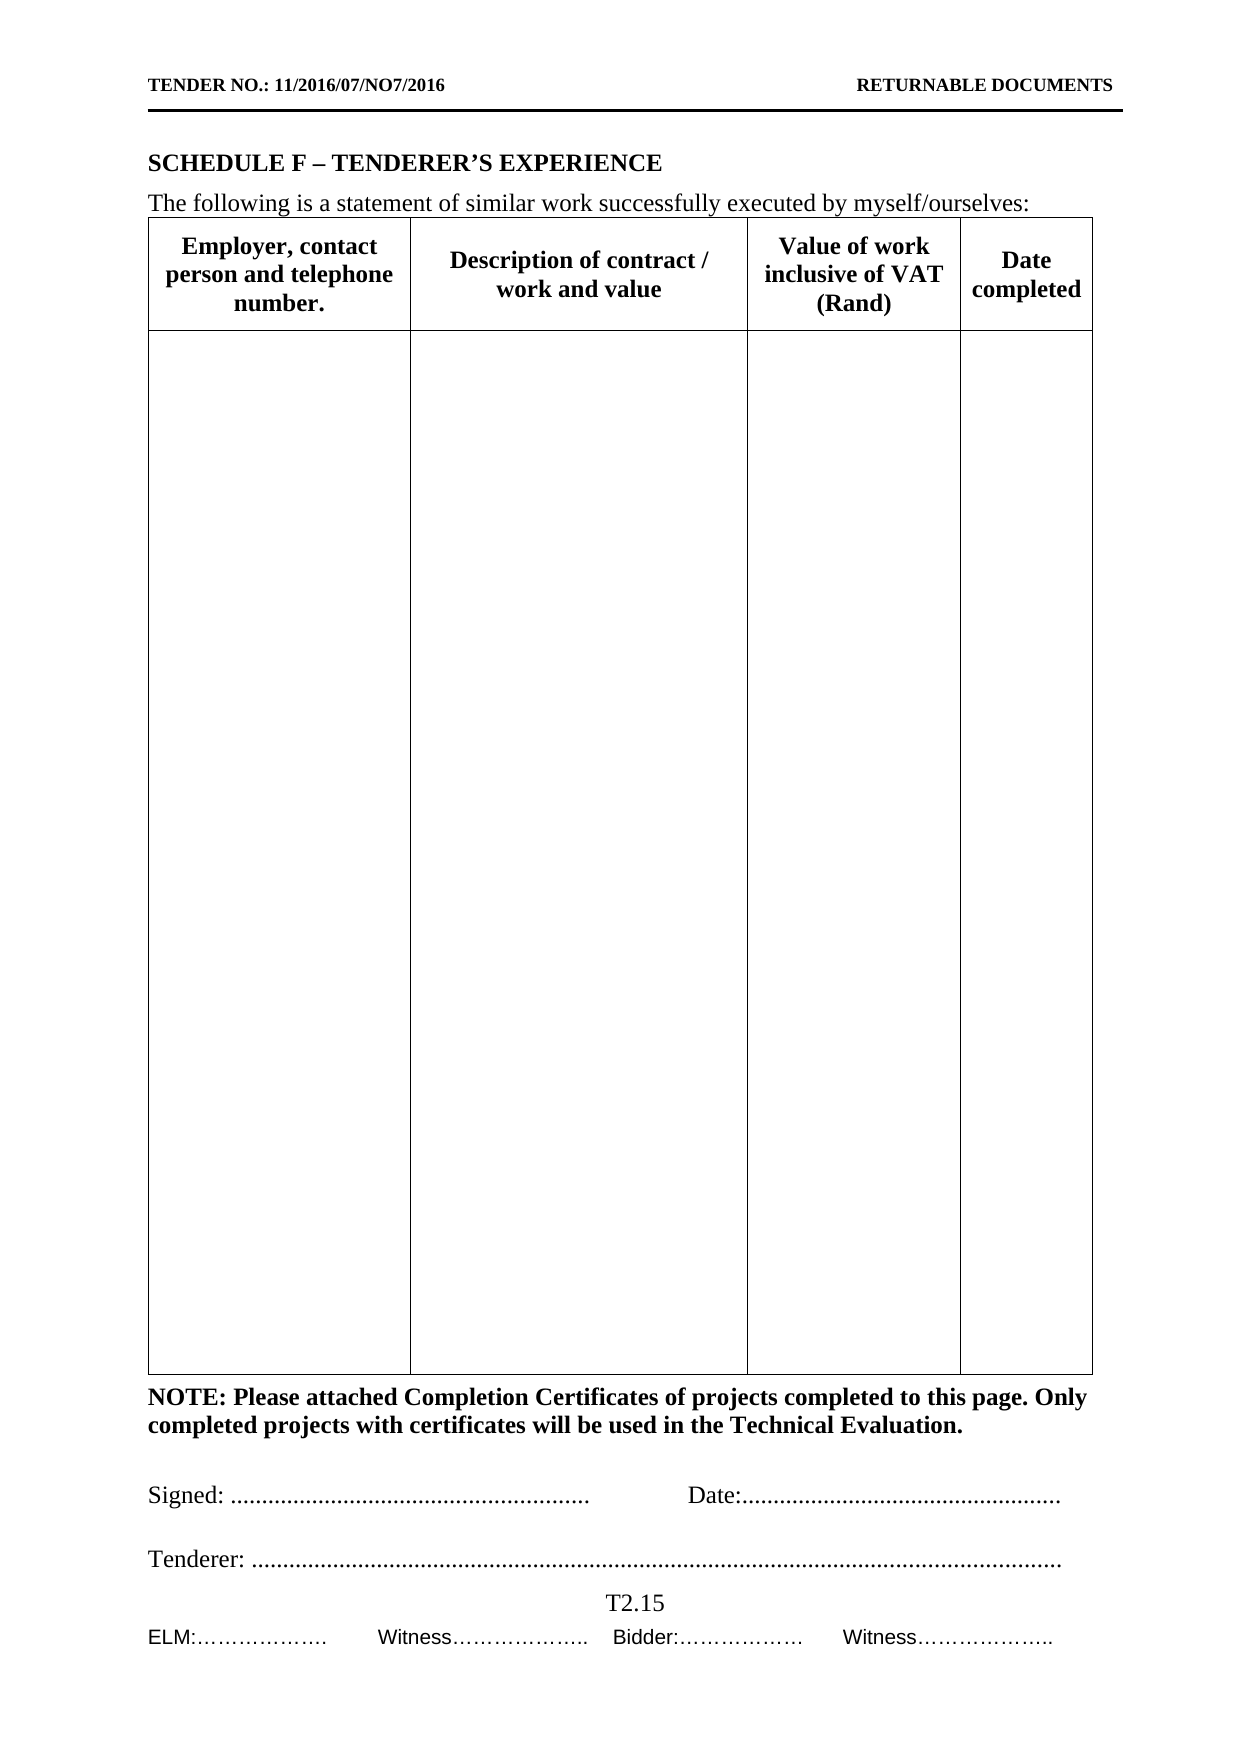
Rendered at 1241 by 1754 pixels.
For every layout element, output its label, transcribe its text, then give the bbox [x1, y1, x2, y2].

text Signed: Date: [148, 1480, 1122, 1509]
table_cell NOTE: Please attached Completion Certificates of projects completed to this page. Only completed projects with certificates will be used in the Technical Evaluation. [136, 1375, 1122, 1439]
table_header The following is a statement of similar work successfully executed by myself/ourselves: [136, 189, 1122, 1375]
text SCHEDULE F – TENDERER’S EXPERIENCE [148, 148, 1122, 176]
text Tenderer: [148, 1544, 1122, 1573]
